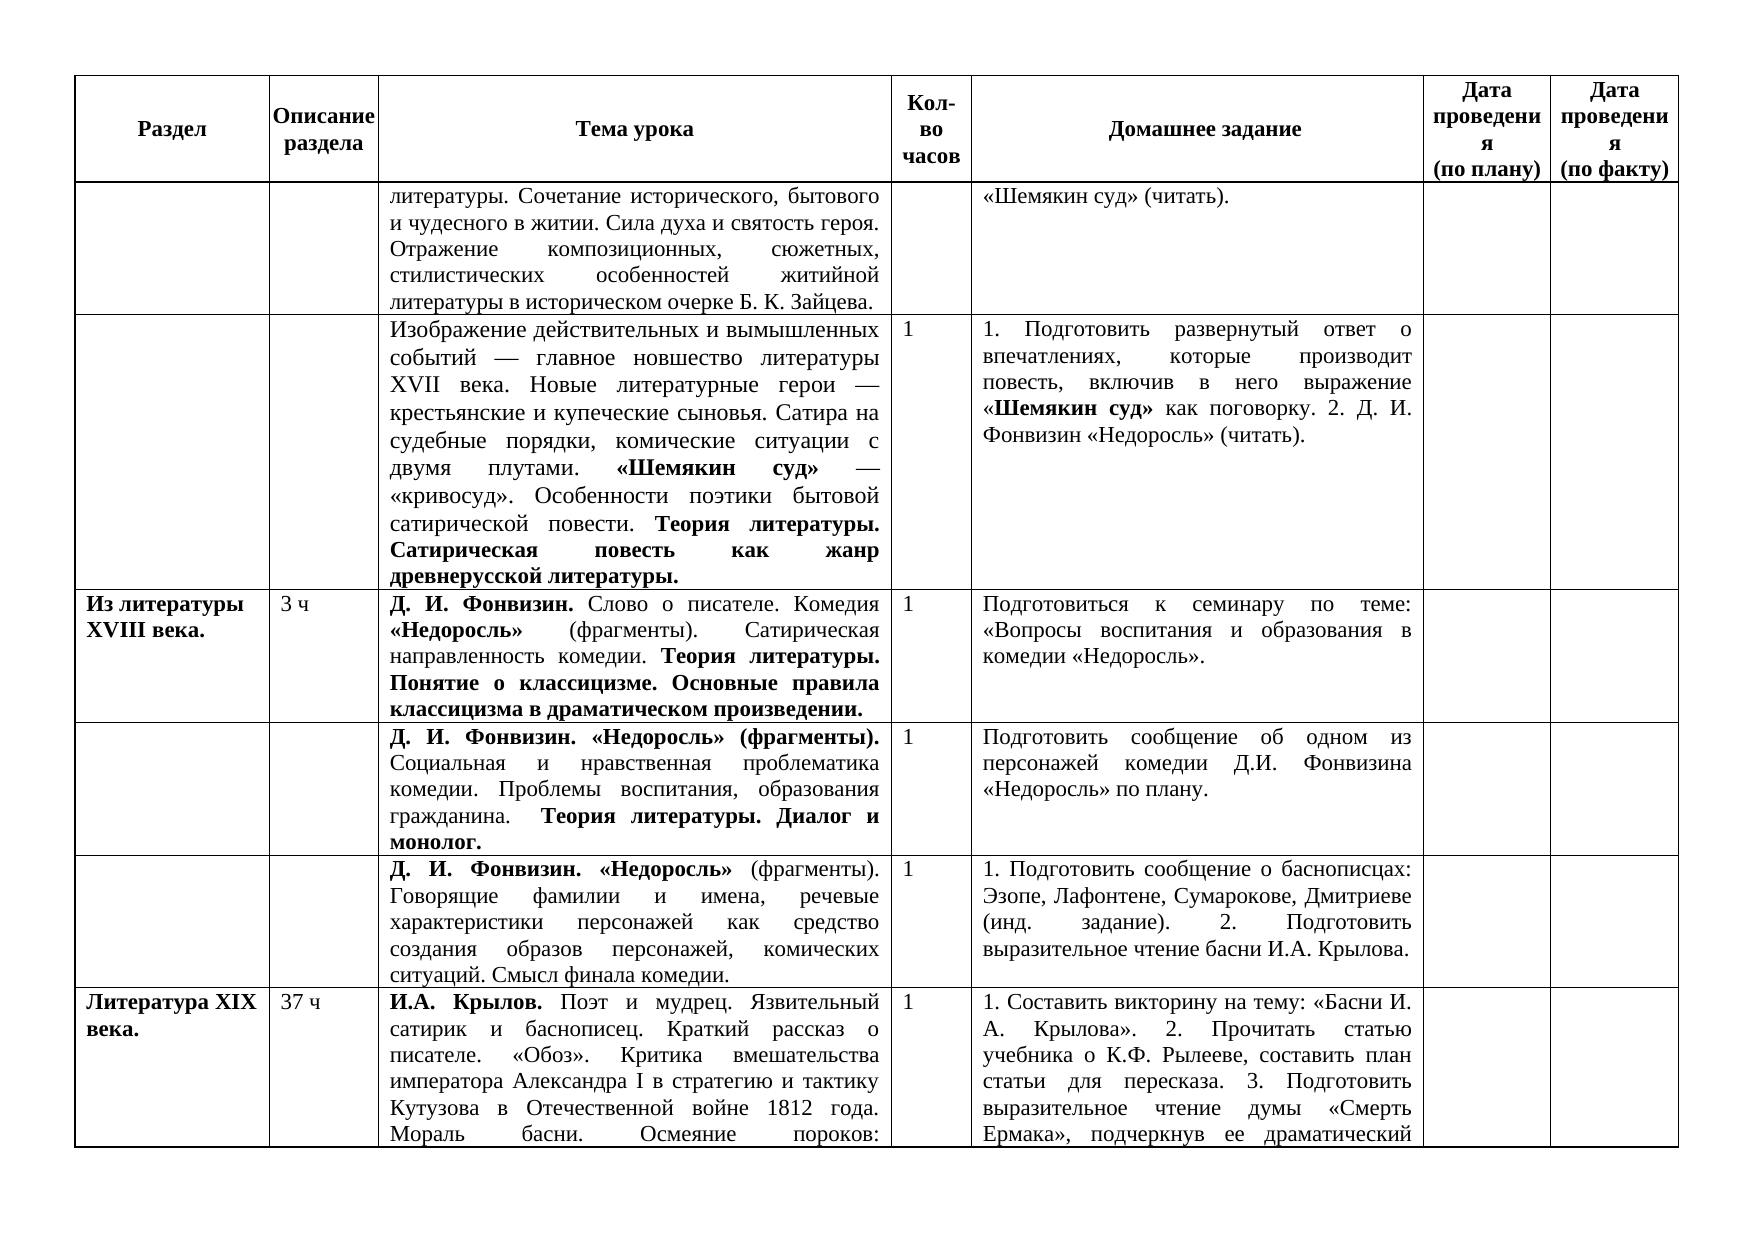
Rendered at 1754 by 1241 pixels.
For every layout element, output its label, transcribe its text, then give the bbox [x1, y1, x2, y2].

table_cell [76, 183, 269, 314]
table_cell [270, 856, 378, 987]
table_header Раздел [76, 76, 269, 181]
table_cell 1 [892, 315, 971, 589]
table_cell Д. И. Фонвизин. Слово о писателе. Комедия «Недоросль» (фрагменты). Сатирическая направленность комедии. Теория литературы. Понятие о классицизме. Основные правила классицизма в драматическом произведении. [379, 590, 891, 722]
table_cell Из литературы XVIII века. [76, 590, 269, 722]
table_cell Подготовить сообщение об одном из персонажей комедии Д.И. Фонвизина «Недоросль» по плану. [972, 723, 1423, 854]
table_cell 3 ч [270, 590, 378, 722]
table_cell Литература XIX века. [76, 988, 269, 1146]
table_cell 37 ч [270, 988, 378, 1146]
table_cell Д. И. Фонвизин. «Недоросль» (фрагменты). Социальная и нравственная проблематика комедии. Проблемы воспитания, образования гражданина. Теория литературы. Диалог и монолог. [379, 723, 891, 854]
table_cell [1551, 856, 1678, 987]
table_cell [270, 723, 378, 854]
table_cell 1 [892, 988, 971, 1146]
table_cell 1 [892, 723, 971, 854]
table_header Домашнее задание [972, 76, 1423, 181]
table_cell 1. Подготовить сообщение о баснописцах: Эзопе, Лафонтене, Сумарокове, Дмитриеве (инд. задание). 2. Подготовить выразительное чтение басни И.А. Крылова. [972, 856, 1423, 987]
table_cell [972, 988, 1423, 1146]
table_cell 1. Подготовить развернутый ответ о впечатлениях, которые производит повесть, включив в него выражение «Шемякин суд» как поговорку. 2. Д. И. Фонвизин «Недоросль» (читать). [972, 315, 1423, 589]
table_cell [1551, 590, 1678, 722]
table_cell [1424, 315, 1550, 589]
table_header Тема урока [379, 76, 891, 181]
table_cell [76, 723, 269, 854]
table_header Кол-во часов [892, 76, 971, 181]
table_cell 1 [892, 856, 971, 987]
table_cell [1551, 988, 1678, 1146]
table_cell [76, 315, 269, 589]
table_cell [270, 315, 378, 589]
table_header Описание раздела [270, 76, 378, 181]
table_cell Подготовиться к семинару по теме: «Вопросы воспитания и образования в комедии «Недоросль». [972, 590, 1423, 722]
table_cell [76, 856, 269, 987]
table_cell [379, 183, 891, 314]
table_cell [1424, 856, 1550, 987]
table_cell 1 [892, 590, 971, 722]
table_cell [1424, 988, 1550, 1146]
table_header Дата проведения (по плану) [1424, 76, 1550, 181]
table_cell [270, 183, 378, 314]
table_cell [1424, 723, 1550, 854]
table_cell 1 [892, 183, 971, 314]
table_cell [1424, 590, 1550, 722]
table_header Дата проведения (по факту) [1551, 76, 1678, 181]
table_cell [1551, 183, 1678, 314]
table_cell [1424, 183, 1550, 314]
table_cell [1551, 723, 1678, 854]
table_cell [1551, 315, 1678, 589]
table_cell Изображение действительных и вымышленных событий — главное новшество литературы XVII века. Новые литературные герои — крестьянские и купеческие сыновья. Сатира на судебные порядки, комические ситуации с двумя плутами. «Шемякин суд» — «кривосуд». Особенности поэтики бытовой сатирической повести. Теория литературы. Сатирическая повесть как жанр древнерусской литературы. [379, 315, 891, 589]
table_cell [379, 988, 891, 1146]
table_cell Д. И. Фонвизин. «Недоросль» (фрагменты). Говорящие фамилии и имена, речевые характеристики персонажей как средство создания образов персонажей, комических ситуаций. Смысл финала комедии. [379, 856, 891, 987]
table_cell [972, 183, 1423, 314]
